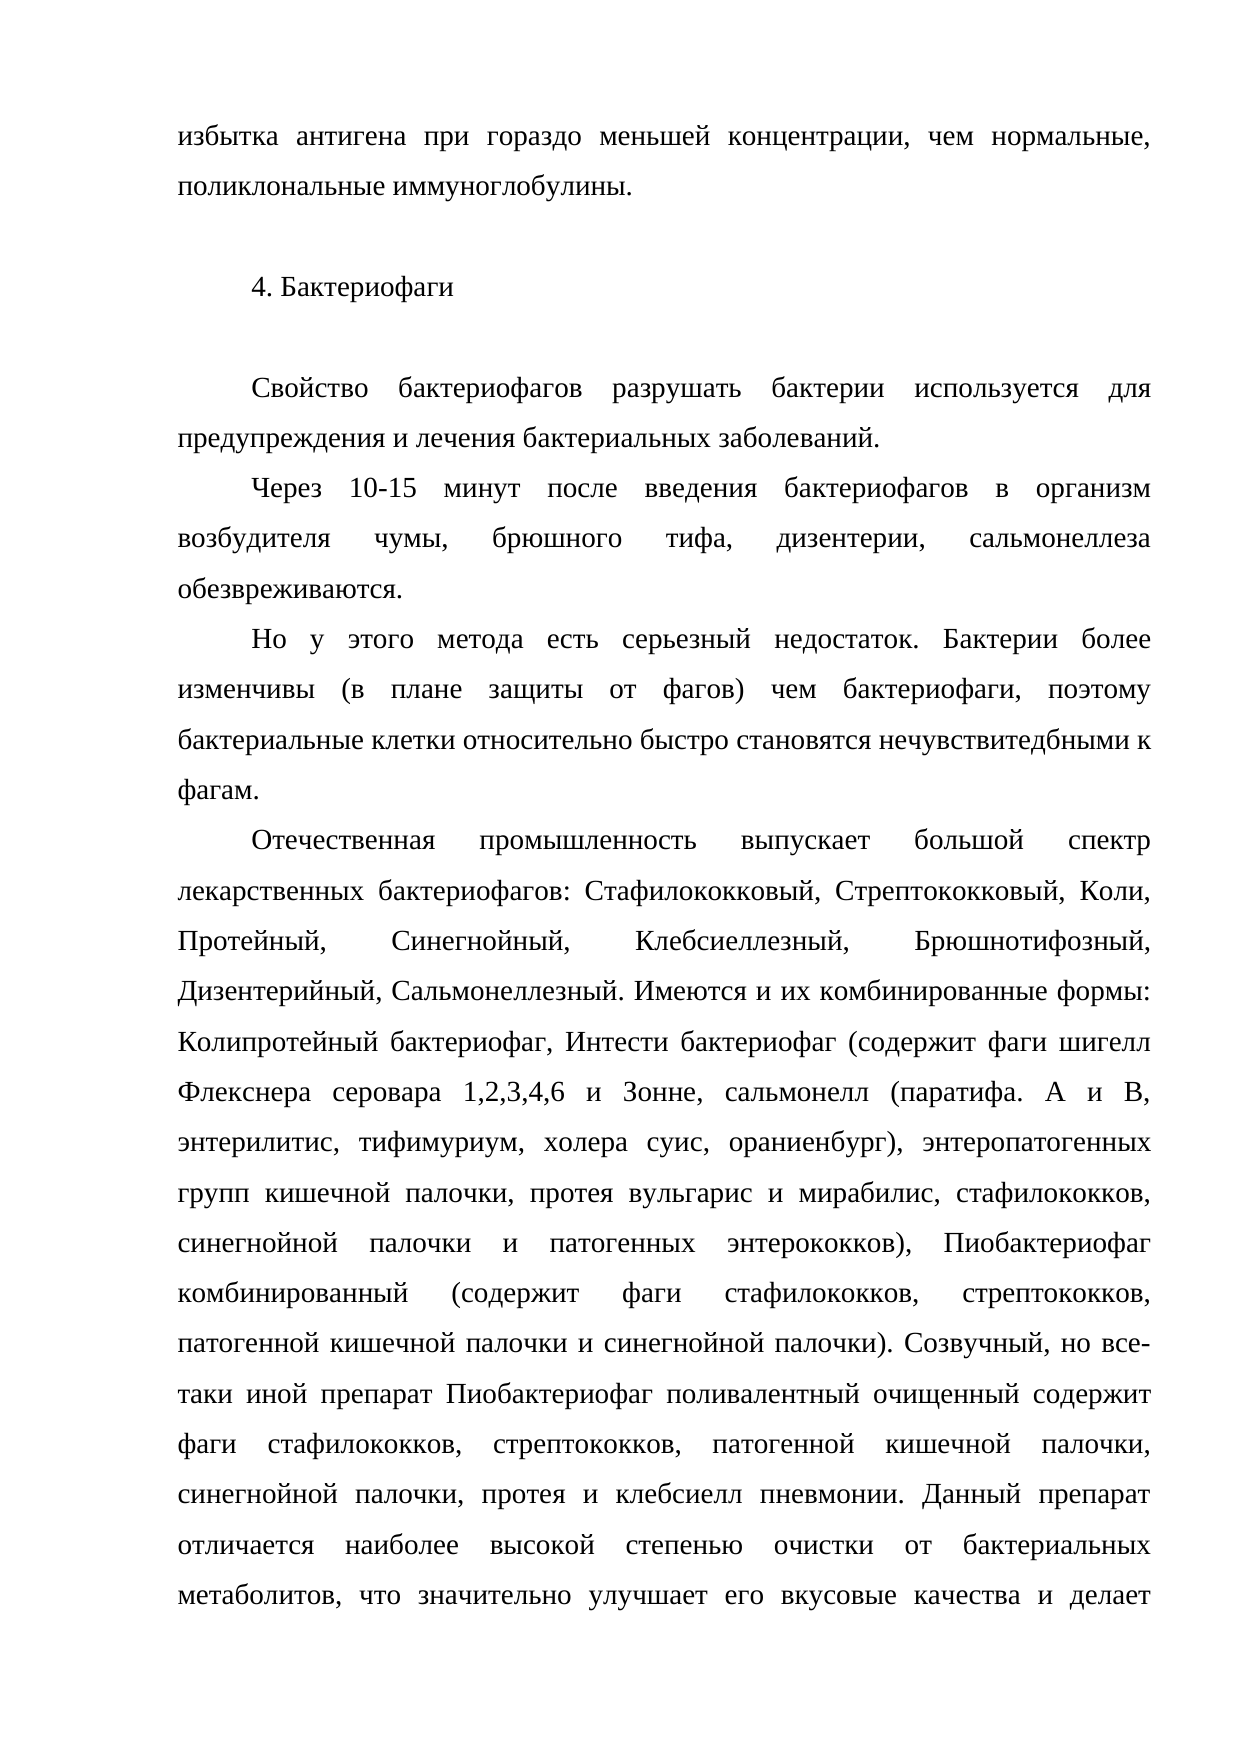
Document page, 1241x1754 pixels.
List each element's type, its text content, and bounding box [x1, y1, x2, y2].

text Через 10-15 минут после введения бактериофагов в организм возбудителя чумы, брюшного тифа, дизентерии, сальмонеллеза обезвреживаются. [177, 470, 1152, 604]
text Но у этого метода есть серьезный недостаток. Бактерии более изменчивы (в плане защиты от фагов) чем бактериофаги, поэтому бактериальные клетки относительно быстро становятся нечувствитедбными к фагам. [177, 621, 1152, 806]
text 4. Бактериофаги [177, 269, 1152, 303]
text Свойство бактериофагов разрушать бактерии используется для предупреждения и лечения бактериальных заболеваний. [177, 370, 1152, 453]
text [177, 118, 1152, 202]
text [177, 822, 1152, 1611]
